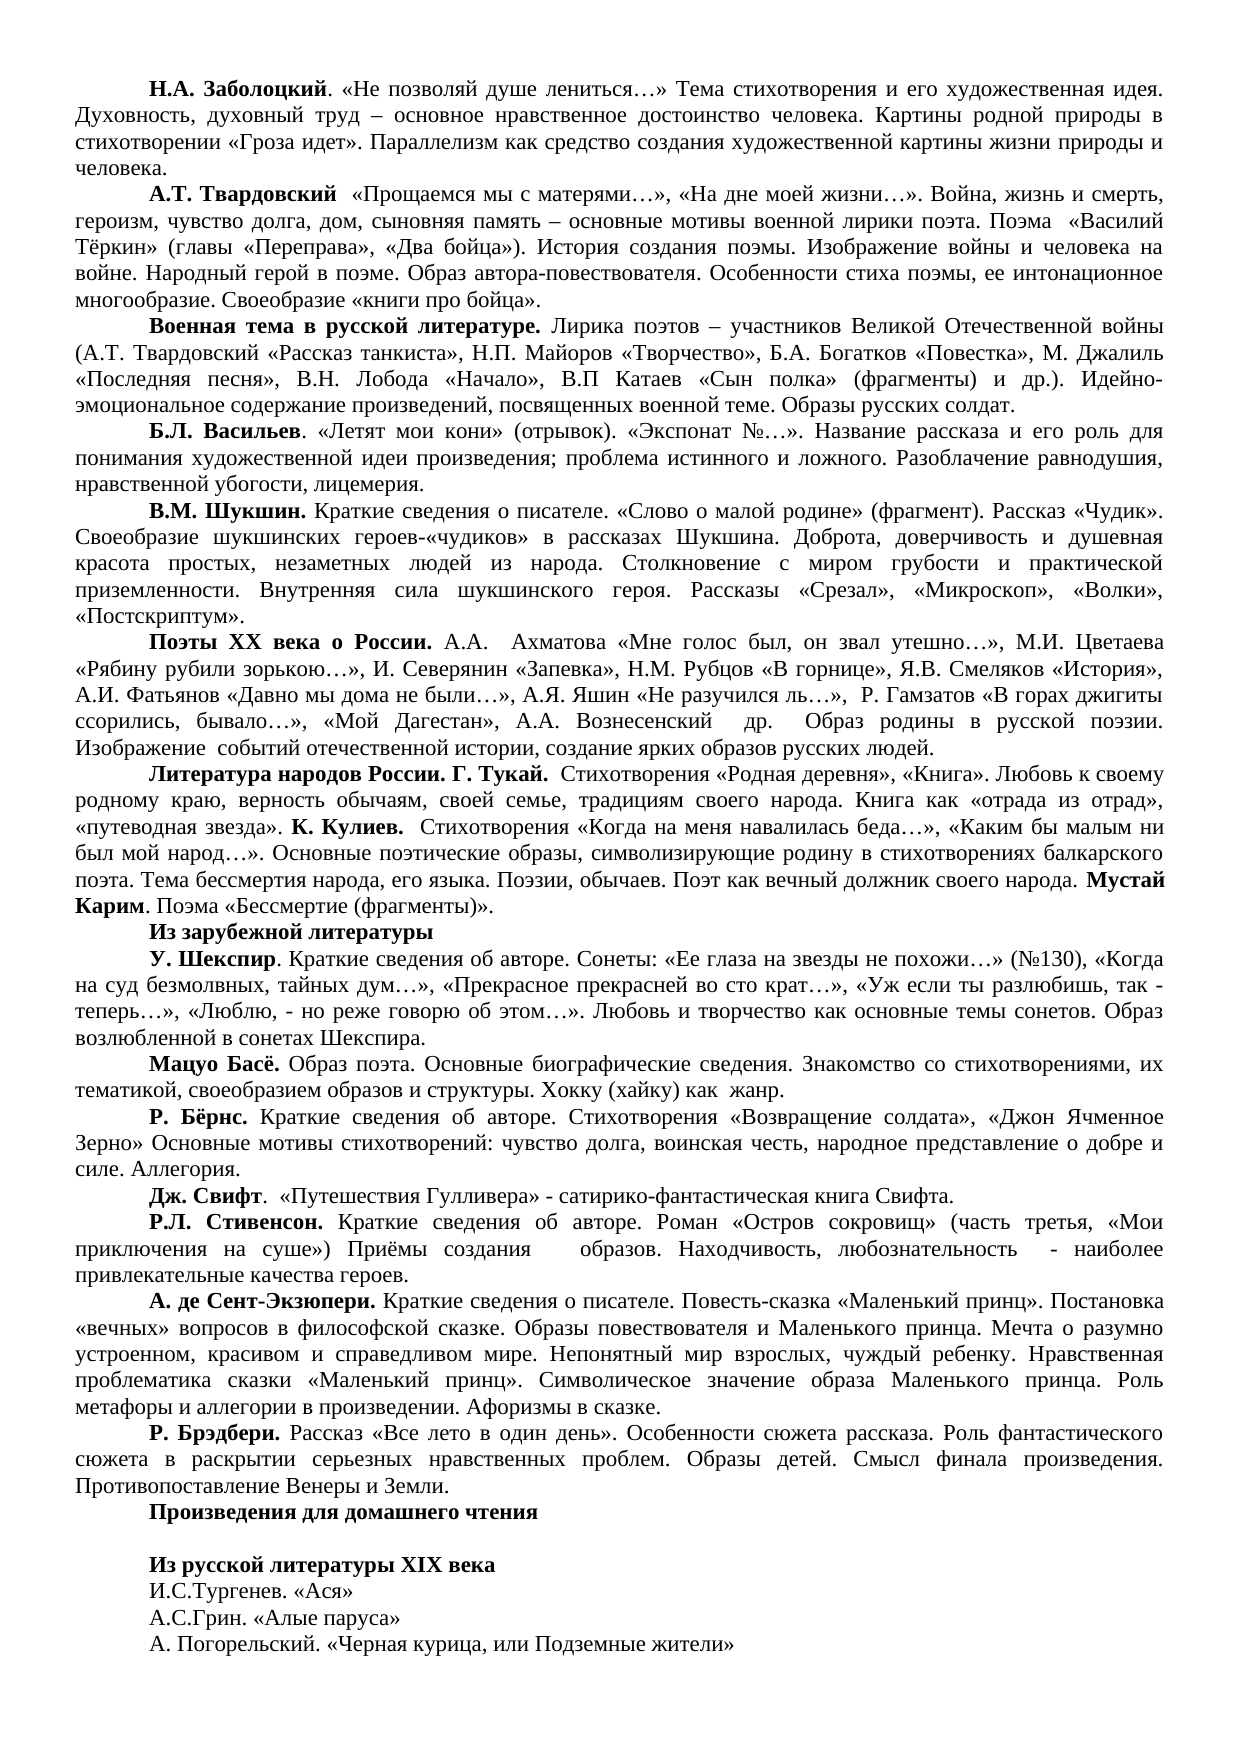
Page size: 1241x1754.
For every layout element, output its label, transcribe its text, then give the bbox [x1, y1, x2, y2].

text А.С.Грин. «Алые паруса» [75, 1603, 1165, 1630]
text Р. Бёрнс. Краткие сведения об авторе. Стихотворения «Возвращение солдата», «Джон Ячменное Зерно» Основные мотивы стихотворений: чувство долга, воинская честь, народное представление о добре и силе. Аллегория. [75, 1103, 1165, 1182]
text Р. Брэдбери. Рассказ «Все лето в один день». Особенности сюжета рассказа. Роль фантастического сюжета в раскрытии серьезных нравственных проблем. Образы детей. Смысл финала произведения. Противопоставление Венеры и Земли. [75, 1419, 1165, 1498]
text В.М. Шукшин. Краткие сведения о писателе. «Слово о малой родине» (фрагмент). Рассказ «Чудик». Своеобразие шукшинских героев-«чудиков» в рассказах Шукшина. Доброта, доверчивость и душевная красота простых, незаметных людей из народа. Столкновение с миром грубости и практической приземленности. Внутренняя сила шукшинского героя. Рассказы «Срезал», «Микроскоп», «Волки», «Постскриптум». [75, 497, 1165, 628]
text А.Т. Твардовский «Прощаемся мы с матерями…», «На дне моей жизни…». Война, жизнь и смерть, героизм, чувство долга, дом, сыновняя память – основные мотивы военной лирики поэта. Поэма «Василий Тёркин» (главы «Переправа», «Два бойца»). История создания поэмы. Изображение войны и человека на войне. Народный герой в поэме. Образ автора-повествователя. Особенности стиха поэмы, ее интонационное многообразие. Своеобразие «книги про бойца». [75, 180, 1165, 312]
text Б.Л. Васильев. «Летят мои кони» (отрывок). «Экспонат №…». Название рассказа и его роль для понимания художественной идеи произведения; проблема истинного и ложного. Разоблачение равнодушия, нравственной убогости, лицемерия. [75, 418, 1165, 497]
text У. Шекспир. Краткие сведения об авторе. Сонеты: «Ее глаза на звезды не похожи…» (№130), «Когда на суд безмолвных, тайных дум…», «Прекрасное прекрасней во сто крат…», «Уж если ты разлюбишь, так - теперь…», «Люблю, - но реже говорю об этом…». Любовь и творчество как основные темы сонетов. Образ возлюбленной в сонетах Шекспира. [75, 945, 1165, 1050]
text Н.А. Заболоцкий. «Не позволяй душе лениться…» Тема стихотворения и его художественная идея. Духовность, духовный труд – основное нравственное достоинство человека. Картины родной природы в стихотворении «Гроза идет». Параллелизм как средство создания художественной картины жизни природы и человека. [75, 75, 1165, 180]
text Дж. Свифт. «Путешествия Гулливера» - сатирико-фантастическая книга Свифта. [75, 1182, 1165, 1208]
text Поэты ХХ века о России. А.А. Ахматова «Мне голос был, он звал утешно…», М.И. Цветаева «Рябину рубили зорькою…», И. Северянин «Запевка», Н.М. Рубцов «В горнице», Я.В. Смеляков «История», А.И. Фатьянов «Давно мы дома не были…», А.Я. Яшин «Не разучился ль…», Р. Гамзатов «В горах джигиты ссорились, бывало…», «Мой Дагестан», А.А. Вознесенский др. Образ родины в русской поэзии. Изображение событий отечественной истории, создание ярких образов русских людей. [75, 628, 1165, 760]
text И.С.Тургенев. «Ася» [75, 1577, 1165, 1603]
text Военная тема в русской литературе. Лирика поэтов – участников Великой Отечественной войны (А.Т. Твардовский «Рассказ танкиста», Н.П. Майоров «Творчество», Б.А. Богатков «Повестка», М. Джалиль «Последняя песня», В.Н. Лобода «Начало», В.П Катаев «Сын полка» (фрагменты) и др.). Идейно-эмоциональное содержание произведений, посвященных военной теме. Образы русских солдат. [75, 312, 1165, 418]
text Мацуо Басё. Образ поэта. Основные биографические сведения. Знакомство со стихотворениями, их тематикой, своеобразием образов и структуры. Хокку (хайку) как жанр. [75, 1050, 1165, 1103]
text Литература народов России. Г. Тукай. Стихотворения «Родная деревня», «Книга». Любовь к своему родному краю, верность обычаям, своей семье, традициям своего народа. Книга как «отрада из отрад», «путеводная звезда». К. Кулиев. Стихотворения «Когда на меня навалилась беда…», «Каким бы малым ни был мой народ…». Основные поэтические образы, символизирующие родину в стихотворениях балкарского поэта. Тема бессмертия народа, его языка. Поэзии, обычаев. Поэт как вечный должник своего народа. Мустай Карим. Поэма «Бессмертие (фрагменты)». [75, 760, 1165, 918]
text А. де Сент-Экзюпери. Краткие сведения о писателе. Повесть-сказка «Маленький принц». Постановка «вечных» вопросов в философской сказке. Образы повествователя и Маленького принца. Мечта о разумно устроенном, красивом и справедливом мире. Непонятный мир взрослых, чуждый ребенку. Нравственная проблематика сказки «Маленький принц». Символическое значение образа Маленького принца. Роль метафоры и аллегории в произведении. Афоризмы в сказке. [75, 1287, 1165, 1419]
text А. Погорельский. «Черная курица, или Подземные жители» [75, 1630, 1165, 1656]
text Из зарубежной литературы [75, 918, 1165, 945]
text Произведения для домашнего чтения [75, 1498, 1165, 1524]
text Р.Л. Стивенсон. Краткие сведения об авторе. Роман «Остров сокровищ» (часть третья, «Мои приключения на суше») Приёмы создания образов. Находчивость, любознательность - наиболее привлекательные качества героев. [75, 1208, 1165, 1287]
text Из русской литературы XIX века [75, 1551, 1165, 1577]
